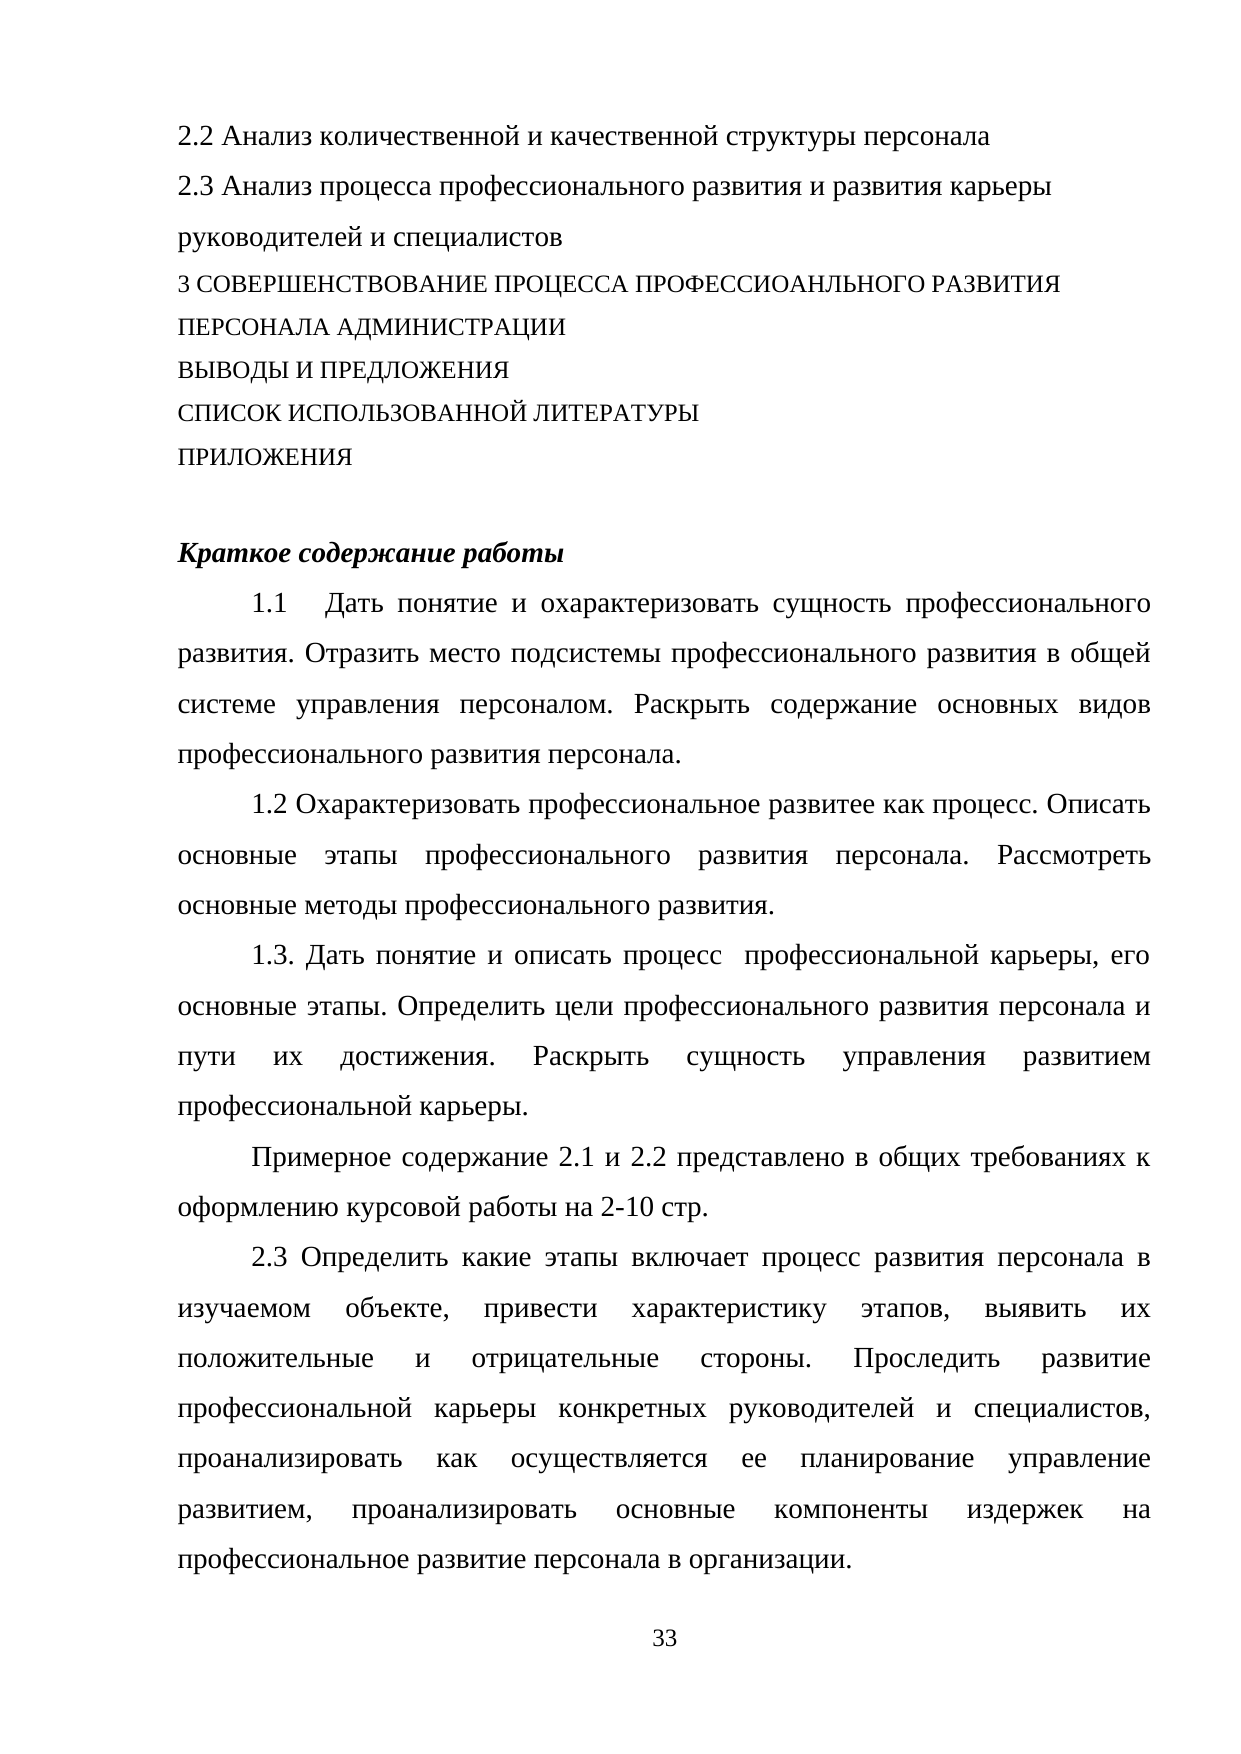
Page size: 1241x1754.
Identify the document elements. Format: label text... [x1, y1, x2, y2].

list Дать понятие и охарактеризовать сущность профессионального развития. Отразить место подсистемы профессионального развития в общей системе управления персоналом. Раскрыть содержание основных видов профессионального развития персонала. [177, 585, 1152, 770]
text 2.2 Анализ количественной и качественной структуры персонала [177, 118, 1152, 152]
text 2.3 Определить какие этапы включает процесс развития персонала в изучаемом объекте, привести характеристику этапов, выявить их положительные и отрицательные стороны. Проследить развитие профессиональной карьеры конкретных руководителей и специалистов, проанализировать как осуществляется ее планирование управление развитием, проанализировать основные компоненты издержек на профессиональное развитие персонала в организации. [177, 1239, 1152, 1575]
text Примерное содержание 2.1 и 2.2 представлено в общих требованиях к оформлению курсовой работы на 2-10 стр. [177, 1139, 1152, 1223]
text Краткое содержание работы [177, 535, 1152, 568]
text ПРИЛОЖЕНИЯ [177, 442, 1152, 470]
text СПИСОК ИСПОЛЬЗОВАННОЙ ЛИТЕРАТУРЫ [177, 398, 1152, 427]
text 1.3. Дать понятие и описать процесс профессиональной карьеры, его основные этапы. Определить цели профессионального развития персонала и пути их достижения. Раскрыть сущность управления развитием профессиональной карьеры. [177, 937, 1152, 1122]
text 2.3 Анализ процесса профессионального развития и развития карьеры руководителей и специалистов [177, 168, 1152, 252]
text 3 СОВЕРШЕНСТВОВАНИЕ ПРОЦЕССА ПРОФЕССИОАНЛЬНОГО РАЗВИТИЯ ПЕРСОНАЛА АДМИНИСТРАЦИИ [177, 269, 1152, 341]
text ВЫВОДЫ И ПРЕДЛОЖЕНИЯ [177, 355, 1152, 384]
text 1.2 Охарактеризовать профессиональное развитее как процесс. Описать основные этапы профессионального развития персонала. Рассмотреть основные методы профессионального развития. [177, 787, 1152, 921]
